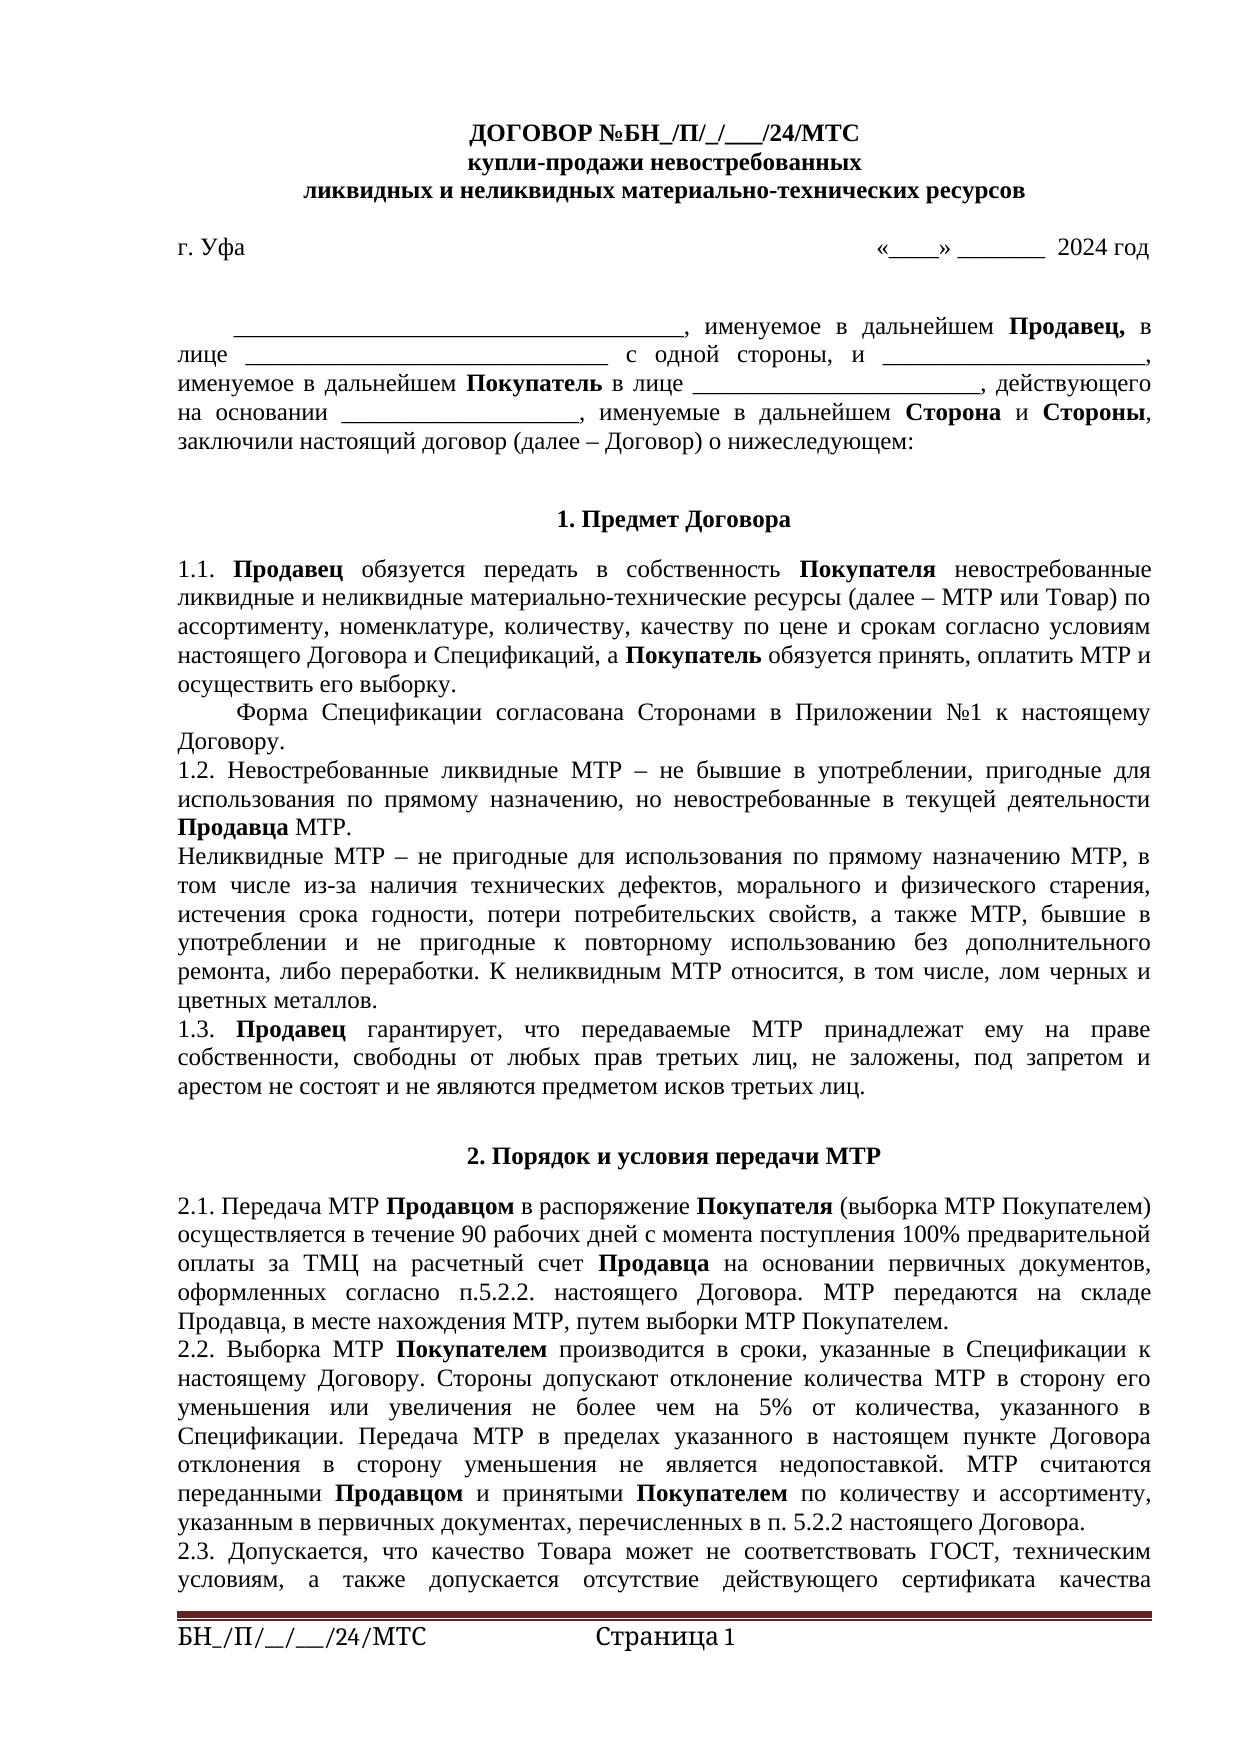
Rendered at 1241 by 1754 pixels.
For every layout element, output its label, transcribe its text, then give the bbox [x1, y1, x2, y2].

text 1.2. Невостребованные ликвидные МТР – не бывшие в употреблении, пригодные для использования по прямому назначению, но невостребованные в текущей деятельности Продавца МТР. [177, 755, 1152, 841]
text Форма Спецификации согласована Сторонами в Приложении №1 к настоящему Договору. [177, 697, 1152, 755]
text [177, 1536, 1152, 1593]
text 1.3. Продавец гарантирует, что передаваемые МТР принадлежат ему на праве собственности, свободны от любых прав третьих лиц, не заложены, под запретом и арестом не состоят и не являются предметом исков третьих лиц. [177, 1014, 1152, 1100]
text г. Уфа «____» _______ 2024 год [177, 232, 1152, 261]
text 1. Предмет Договора [196, 504, 1152, 533]
text ликвидных и неликвидных материально-технических ресурсов [177, 176, 1152, 204]
text ____________________________________, именуемое в дальнейшем Продавец, в лице _____________________________ с одной стороны, и _____________________, именуемое в дальнейшем Покупатель в лице _______________________, действующего на основании ___________________, именуемые в дальнейшем Сторона и Стороны, заключили настоящий договор (далее – Договор) о нижеследующем: [177, 311, 1152, 454]
text 1.1. Продавец обязуется передать в собственность Покупателя невостребованные ликвидные и неликвидные материально-технические ресурсы (далее – МТР или Товар) по ассортименту, номенклатуре, количеству, качеству по цене и срокам согласно условиям настоящего Договора и Спецификаций, а Покупатель обязуется принять, оплатить МТР и осуществить его выборку. [177, 554, 1152, 697]
text 2.2. Выборка МТР Покупателем производится в сроки, указанные в Спецификации к настоящему Договору. Стороны допускают отклонение количества МТР в сторону его уменьшения или увеличения не более чем на 5% от количества, указанного в Спецификации. Передача МТР в пределах указанного в настоящем пункте Договора отклонения в сторону уменьшения не является недопоставкой. МТР считаются переданными Продавцом и принятыми Покупателем по количеству и ассортименту, указанным в первичных документах, перечисленных в п. 5.2.2 настоящего Договора. [177, 1334, 1152, 1536]
text Неликвидные МТР – не пригодные для использования по прямому назначению МТР, в том числе из-за наличия технических дефектов, морального и физического старения, истечения срока годности, потери потребительских свойств, а также МТР, бывшие в употреблении и не пригодные к повторному использованию без дополнительного ремонта, либо переработки. К неликвидным МТР относится, в том числе, лом черных и цветных металлов. [177, 841, 1152, 1014]
text 2.1. Передача МТР Продавцом в распоряжение Покупателя (выборка МТР Покупателем) осуществляется в течение 90 рабочих дней с момента поступления 100% предварительной оплаты за ТМЦ на расчетный счет Продавца на основании первичных документов, оформленных согласно п.5.2.2. настоящего Договора. МТР передаются на складе Продавца, в месте нахождения МТР, путем выборки МТР Покупателем. [177, 1191, 1152, 1334]
text ДОГОВОР №БН_/П/_/___/24/МТС [177, 118, 1152, 147]
text купли-продажи невостребованных [177, 147, 1152, 176]
text 2. Порядок и условия передачи МТР [196, 1141, 1152, 1170]
